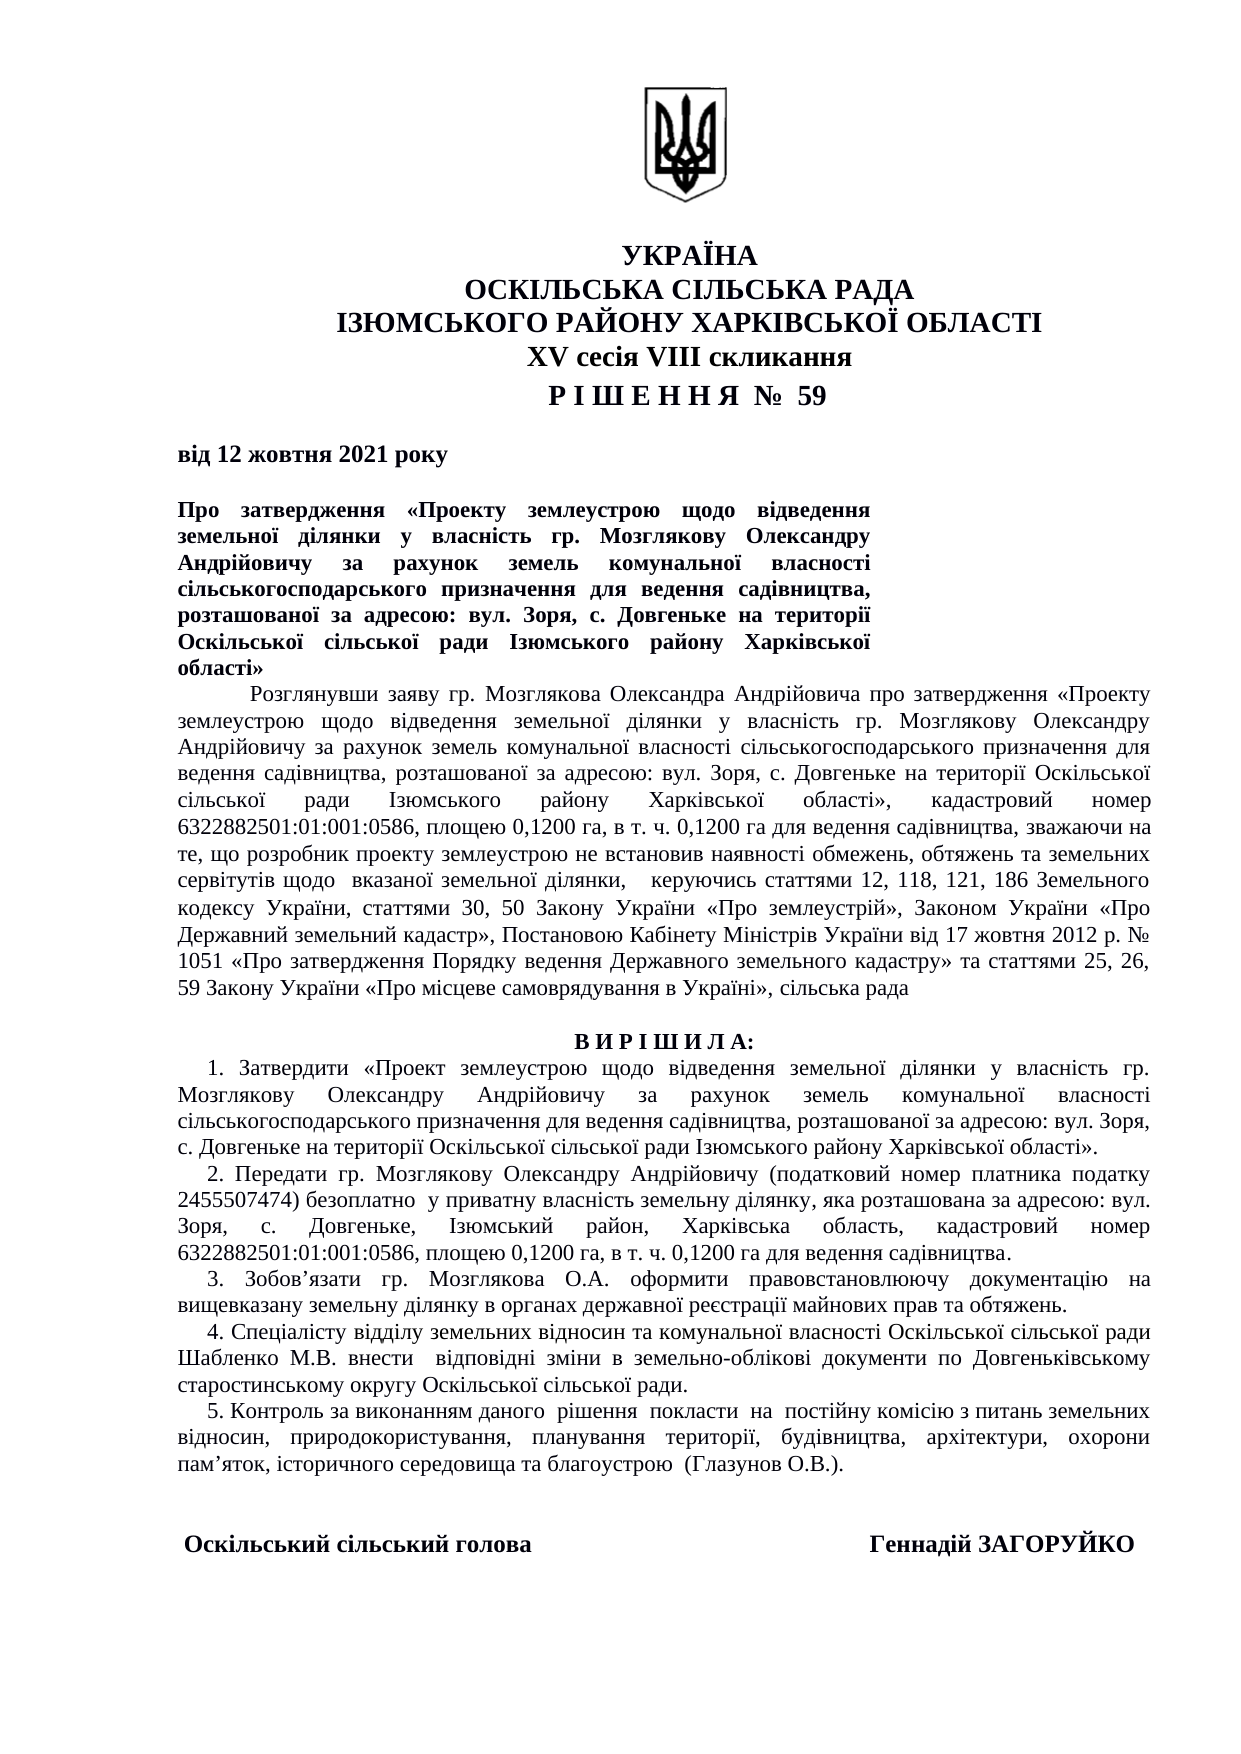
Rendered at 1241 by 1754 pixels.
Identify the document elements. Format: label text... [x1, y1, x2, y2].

text 4. Спеціалісту відділу земельних відносин та комунальної власності Оскільської сільської ради Шабленко М.В. внести відповідні зміни в земельно-облікові документи по Довгеньківському старостинському округу Оскільської сільської ради. [177, 1318, 1152, 1397]
text ІЗЮМСЬКОГО РАЙОНУ ХАРКІВСЬКОЇ ОБЛАСТІ [227, 306, 1152, 339]
text ОСКІЛЬСЬКА СІЛЬСЬКА РАДА [227, 272, 1152, 306]
text Оскільський сільський голова Геннадій ЗАГОРУЙКО [177, 1529, 1152, 1557]
text УКРАЇНА [227, 238, 1152, 272]
text Р І Ш Е Н Н Я № 59 [227, 378, 1152, 411]
text В И Р І Ш И Л А: [177, 1028, 1152, 1054]
text Про затвердження «Проекту землеустрою щодо відведення земельної ділянки у власність гр. Мозглякову Олександру Андрійовичу за рахунок земель комунальної власності сільськогосподарського призначення для ведення садівництва, розташованої за адресою: вул. Зоря, с. Довгеньке на території Оскільської сільської ради Ізюмського району Харківської області» [177, 496, 871, 680]
text 2. Передати гр. Мозглякову Олександру Андрійовичу (податковий номер платника податку 2455507474) безоплатно у приватну власність земельну ділянку, яка розташована за адресою: вул. Зоря, с. Довгеньке, Ізюмський район, Харківська область, кадастровий номер 6322882501:01:001:0586, площею 0,1200 га, в т. ч. 0,1200 га для ведення садівництва. [177, 1160, 1152, 1265]
text від 12 жовтня 2021 року [177, 439, 1152, 468]
text 1. Затвердити «Проект землеустрою щодо відведення земельної ділянки у власність гр. Мозглякову Олександру Андрійовичу за рахунок земель комунальної власності сільськогосподарського призначення для ведення садівництва, розташованої за адресою: вул. Зоря, с. Довгеньке на території Оскільської сільської ради Ізюмського району Харківської області». [177, 1054, 1152, 1160]
text XV сесія VIII скликання [227, 339, 1152, 373]
picture [607, 86, 772, 239]
text Розглянувши заяву гр. Мозглякова Олександра Андрійовича про затвердження «Проекту землеустрою щодо відведення земельної ділянки у власність гр. Мозглякову Олександру Андрійовичу за рахунок земель комунальної власності сільськогосподарського призначення для ведення садівництва, розташованої за адресою: вул. Зоря, с. Довгеньке на території Оскільської сільської ради Ізюмського району Харківської області», кадастровий номер 6322882501:01:001:0586, площею 0,1200 га, в т. ч. 0,1200 га для ведення садівництва, зважаючи на те, що розробник проекту землеустрою не встановив наявності обмежень, обтяжень та земельних сервітутів щодо вказаної земельної ділянки, керуючись статтями 12, 118, 121, 186 Земельного кодексу України, статтями 30, 50 Закону України «Про землеустрій», Законом України «Про Державний земельний кадастр», Постановою Кабінету Міністрів України від 17 жовтня 2012 р. № 1051 «Про затвердження Порядку ведення Державного земельного кадастру» та статтями 25, 26, 59 Закону України «Про місцеве самоврядування в Україні», сільська рада [177, 680, 1152, 1000]
text 5. Контроль за виконанням даного рішення покласти на постійну комісію з питань земельних відносин, природокористування, планування території, будівництва, архітектури, охорони пам’яток, історичного середовища та благоустрою (Глазунов О.В.). [177, 1397, 1152, 1476]
text 3. Зобов’язати гр. Мозглякова О.А. оформити правовстановлюючу документацію на вищевказану земельну ділянку в органах державної реєстрації майнових прав та обтяжень. [177, 1265, 1152, 1318]
